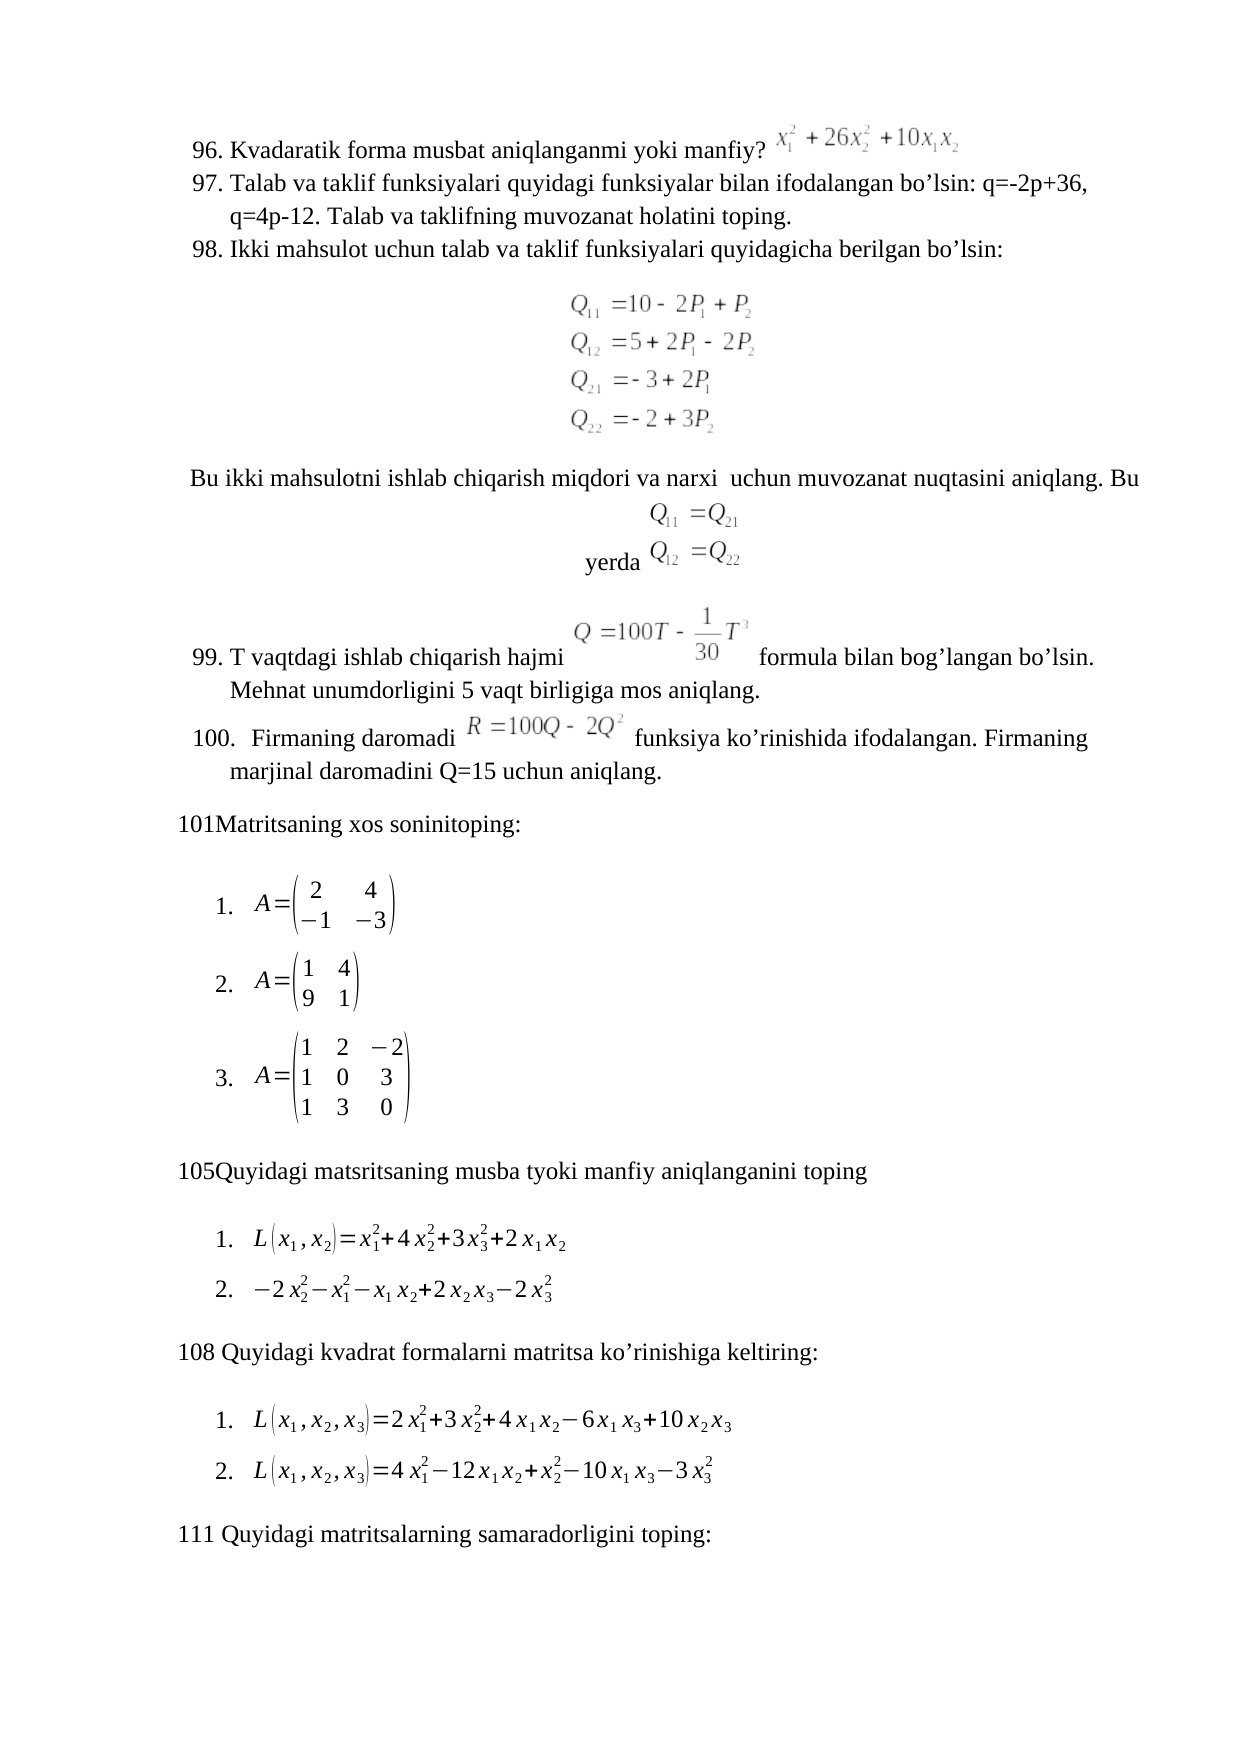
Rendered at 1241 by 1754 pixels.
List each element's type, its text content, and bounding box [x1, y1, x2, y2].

list Firmaning daromadi funksiya ko’rinishida ifodalangan. Firmaning marjinal daromadini Q=15 uchun aniqlang. [192, 708, 1152, 784]
list Ikki mahsulot uchun talab va taklif funksiyalari quyidagicha berilgan bo’lsin: [192, 234, 1152, 262]
text 101Matritsaning xos soninitoping: [177, 809, 1152, 838]
text 111 Quyidagi matritsalarning samaradorligini toping: [177, 1519, 1152, 1548]
text Bu ikki mahsulotni ishlab chiqarish miqdori va narxi uchun muvozanat nuqtasini aniqlang. Bu yerda [177, 463, 1152, 576]
list Talab va taklif funksiyalari quyidagi funksiyalar bilan ifodalangan bo’lsin: q=-2p+36, q=4p-12. Talab va taklifning muvozanat holatini toping. [192, 168, 1152, 229]
list T vaqtdagi ishlab chiqarish hajmi formula bilan bog’langan bo’lsin. Mehnat unumdorligini 5 vaqt birligiga mos aniqlang. [192, 601, 1152, 703]
text 105Quyidagi matsritsaning musba tyoki manfiy aniqlanganini toping [177, 1156, 1152, 1185]
list Kvadaratik forma musbat aniqlanganmi yoki manfiy? [192, 118, 1152, 163]
text 108 Quyidagi kvadrat formalarni matritsa ko’rinishiga keltiring: [177, 1337, 1152, 1366]
